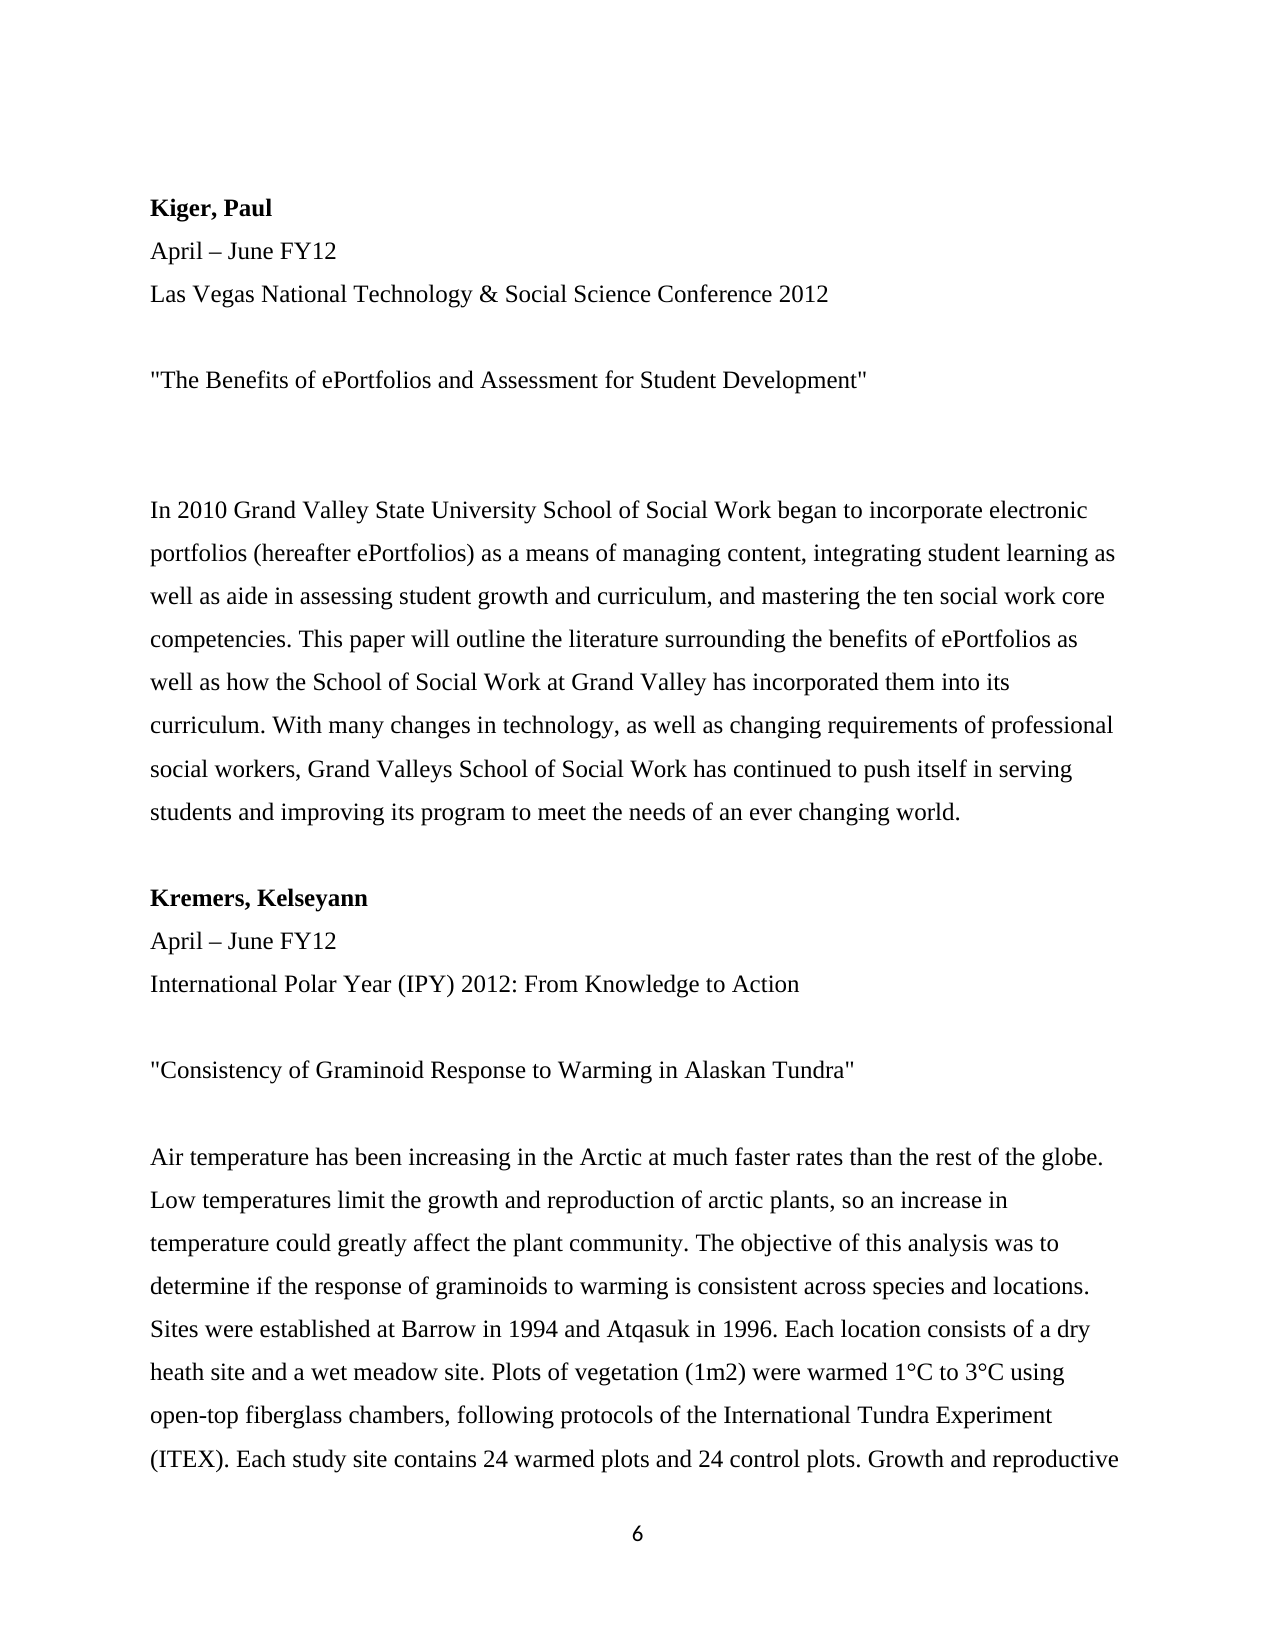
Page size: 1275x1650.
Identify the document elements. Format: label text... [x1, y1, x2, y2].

text Las Vegas National Technology & Social Science Conference 2012 [150, 279, 1125, 308]
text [150, 1142, 1125, 1472]
text "Consistency of Graminoid Response to Warming in Alaskan Tundra" [150, 1056, 1125, 1084]
text April – June FY12 [150, 236, 1125, 265]
text In 2010 Grand Valley State University School of Social Work began to incorporate electronic portfolios (hereafter ePortfolios) as a means of managing content, integrating student learning as well as aide in assessing student growth and curriculum, and mastering the ten social work core competencies. This paper will outline the literature surrounding the benefits of ePortfolios as well as how the School of Social Work at Grand Valley has incorporated them into its curriculum. With many changes in technology, as well as changing requirements of professional social workers, Grand Valleys School of Social Work has continued to push itself in serving students and improving its program to meet the needs of an ever changing world. [150, 495, 1125, 826]
text International Polar Year (IPY) 2012: From Knowledge to Action [150, 969, 1125, 998]
text Kremers, Kelseyann [150, 883, 1125, 912]
text Kiger, Paul [150, 193, 1125, 222]
text April – June FY12 [150, 926, 1125, 955]
text "The Benefits of ePortfolios and Assessment for Student Development" [150, 366, 1125, 394]
